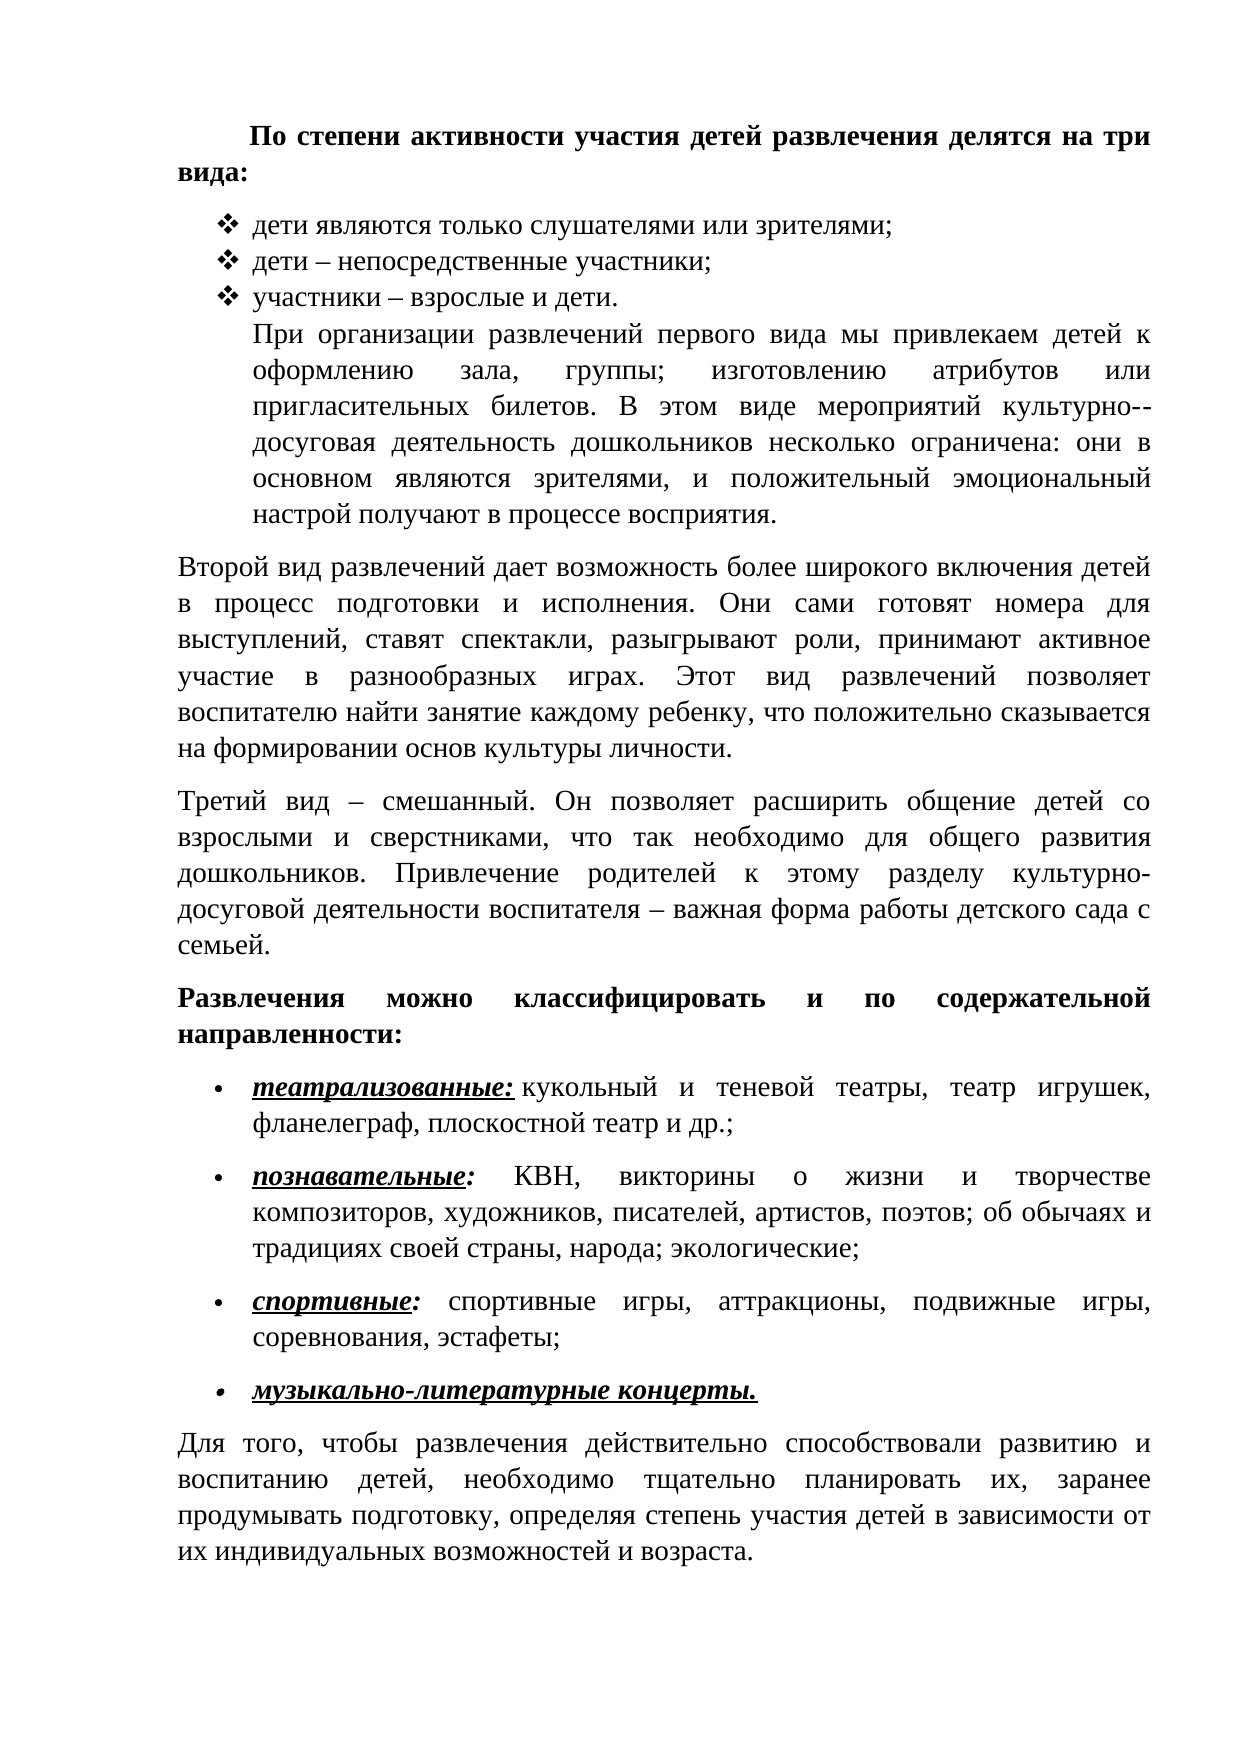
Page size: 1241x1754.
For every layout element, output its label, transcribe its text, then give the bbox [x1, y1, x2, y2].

text По степени активности участия детей развлечения делятся на три вида: [177, 118, 1152, 188]
list музыкально-литературные концерты. [215, 1372, 1152, 1406]
text Третий вид – смешанный. Он позволяет расширить общение детей со взрослыми и сверстниками, что так необходимо для общего развития дошкольников. Привлечение родителей к этому разделу культурно-досуговой деятельности воспитателя – важная форма работы детского сада с семьей. [177, 783, 1152, 961]
list дети являются только слушателями или зрителями; [215, 207, 1152, 241]
list театрализованные: кукольный и теневой театры, театр игрушек, фланелеграф, плоскостной театр и др.; [215, 1069, 1152, 1139]
list познавательные: КВН, викторины о жизни и творчестве композиторов, художников, писателей, артистов, поэтов; об обычаях и традициях своей страны, народа; экологические; [215, 1158, 1152, 1264]
list спортивные: спортивные игры, аттракционы, подвижные игры, соревнования, эстафеты; [215, 1283, 1152, 1353]
text Для того, чтобы развлечения действительно способствовали развитию и воспитанию детей, необходимо тщательно планировать их, заранее продумывать подготовку, определяя степень участия детей в зависимости от их индивидуальных возможностей и возраста. [177, 1425, 1152, 1567]
list участники – взрослые и дети. [215, 279, 1152, 313]
text Развлечения можно классифицировать и по содержательной направленности: [177, 980, 1152, 1050]
list дети – непосредственные участники; [215, 243, 1152, 277]
text Второй вид развлечений дает возможность более широкого включения детей в процесс подготовки и исполнения. Они сами готовят номера для выступлений, ставят спектакли, разыгрывают роли, принимают активное участие в разнообразных играх. Этот вид развлечений позволяет воспитателю найти занятие каждому ребенку, что положительно сказывается на формировании основ культуры личности. [177, 549, 1152, 764]
list При организации развлечений первого вида мы привлекаем детей к оформлению зала, группы; изготовлению атрибутов или пригласительных билетов. В этом виде мероприятий культурно-досуговая деятельность дошкольников несколько ограничена: они в основном являются зрителями, и положительный эмоциональный настрой получают в процессе восприятия. [252, 316, 1152, 530]
